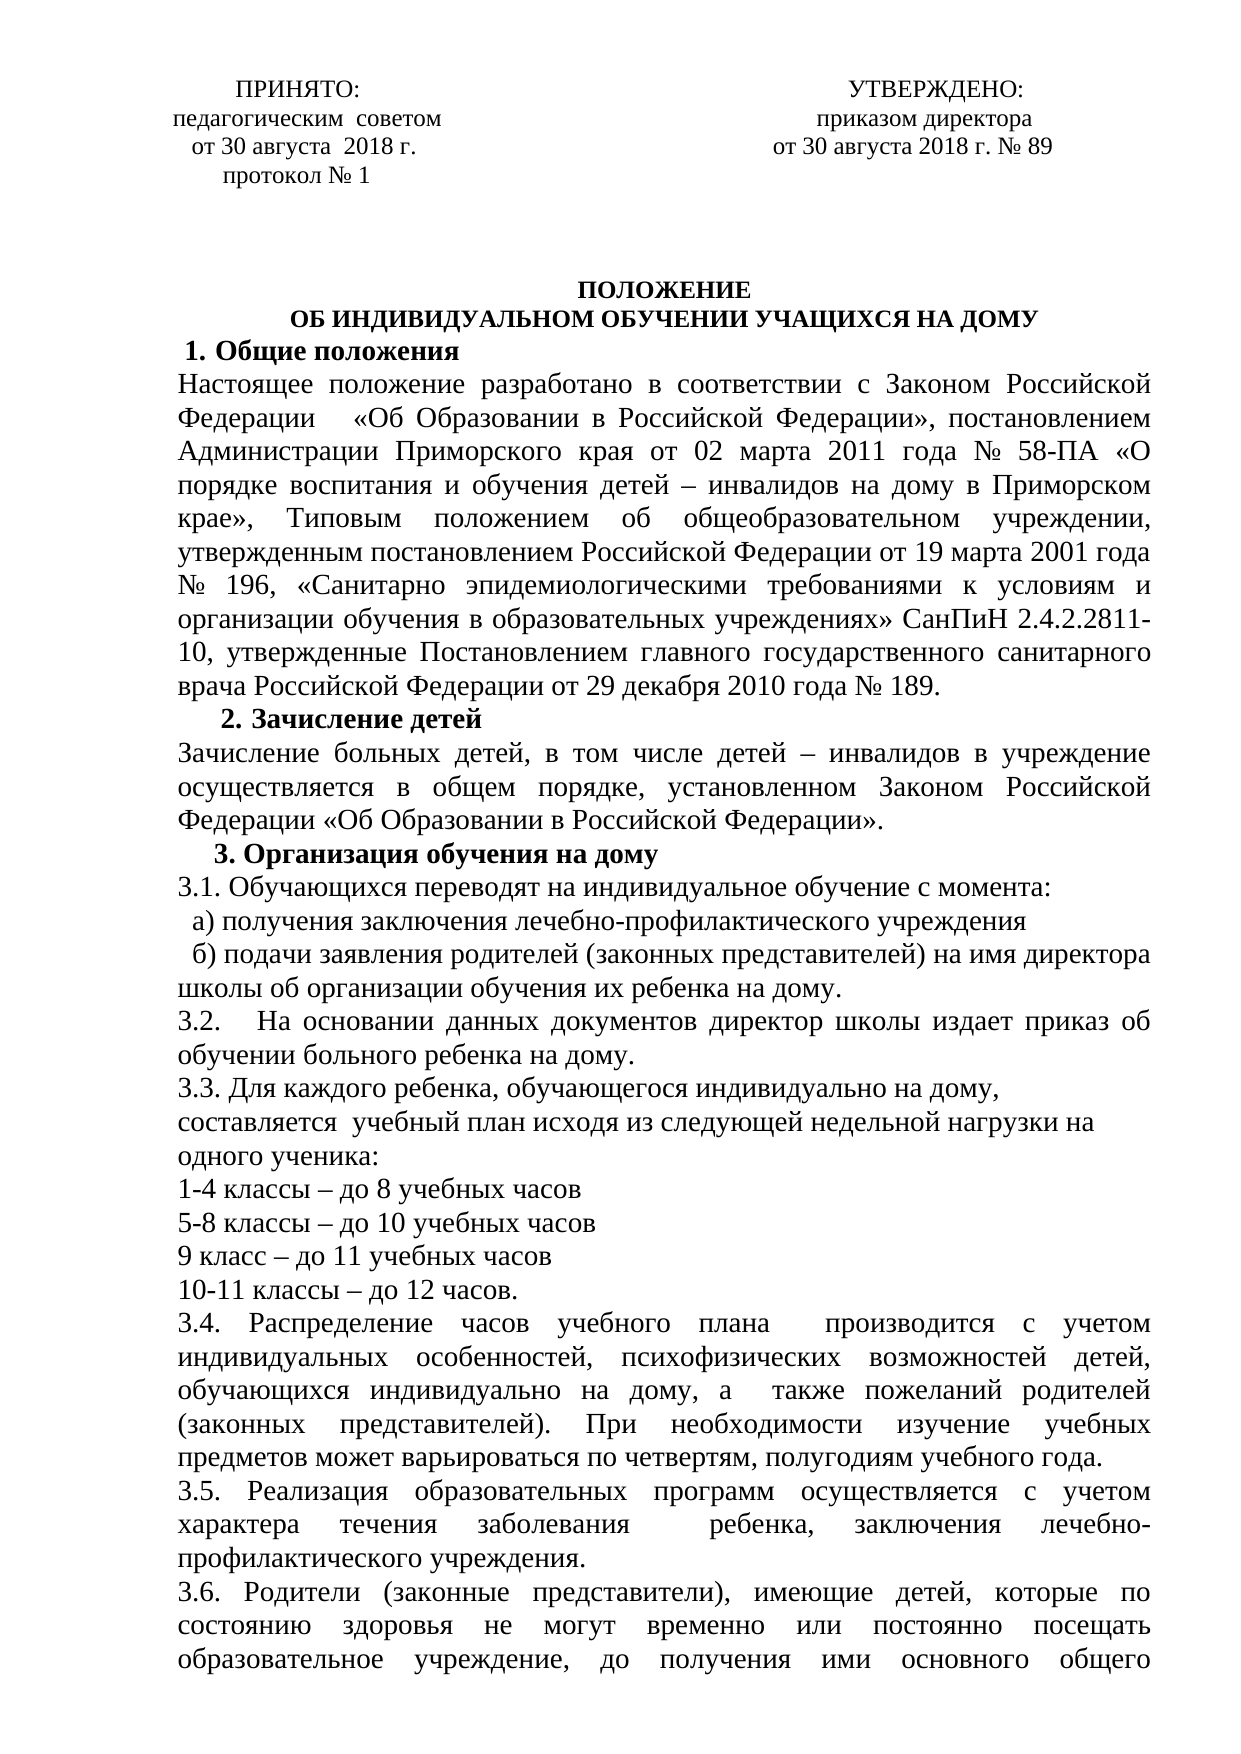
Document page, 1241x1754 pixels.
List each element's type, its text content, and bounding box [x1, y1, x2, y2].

text 3. Организация обучения на дому [177, 836, 1152, 869]
text 3.2. На основании данных документов директор школы издает приказ об обучении больного ребенка на дому. [177, 1003, 1152, 1071]
text 3.1. Обучающихся переводят на индивидуальное обучение с момента: [177, 869, 1152, 903]
text 9 класс – до 11 учебных часов [177, 1238, 1152, 1272]
text ПОЛОЖЕНИЕ [177, 275, 1152, 304]
text от 30 августа 2018 г. от 30 августа 2018 г. № 89 [148, 131, 1152, 160]
text Настоящее положение разработано в соответствии с Законом Российской Федерации «Об Образовании в Российской Федерации», постановлением Администрации Приморского края от 02 марта 2011 года № 58-ПА «О порядке воспитания и обучения детей – инвалидов на дому в Приморском крае», Типовым положением об общеобразовательном учреждении, утвержденным постановлением Российской Федерации от 19 марта 2001 года № 196, «Санитарно эпидемиологическими требованиями к условиям и организации обучения в образовательных учреждениях» СанПиН 2.4.2.2811-10, утвержденные Постановлением главного государственного санитарного врача Российской Федерации от 29 декабря 2010 года № 189. [177, 366, 1152, 702]
text 3.5. Реализация образовательных программ осуществляется с учетом характера течения заболевания ребенка, заключения лечебно-профилактического учреждения. [177, 1473, 1152, 1574]
text 5-8 классы – до 10 учебных часов [177, 1205, 1152, 1238]
text б) подачи заявления родителей (законных представителей) на имя директора школы об организации обучения их ребенка на дому. [177, 936, 1152, 1003]
text а) получения заключения лечебно-профилактического учреждения [177, 903, 1152, 936]
text протокол № 1 [148, 160, 1152, 189]
list Зачисление детей [177, 702, 1152, 735]
text 10-11 классы – до 12 часов. [177, 1272, 1152, 1305]
list Общие положения [177, 333, 1152, 366]
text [177, 1574, 1152, 1674]
text Зачисление больных детей, в том числе детей – инвалидов в учреждение осуществляется в общем порядке, установленном Законом Российской Федерации «Об Образовании в Российской Федерации». [177, 735, 1152, 836]
text 3.4. Распределение часов учебного плана производится с учетом индивидуальных особенностей, психофизических возможностей детей, обучающихся индивидуально на дому, а также пожеланий родителей (законных представителей). При необходимости изучение учебных предметов может варьироваться по четвертям, полугодиям учебного года. [177, 1305, 1152, 1473]
text ОБ ИНДИВИДУАЛЬНОМ ОБУЧЕНИИ УЧАЩИХСЯ НА ДОМУ [177, 304, 1152, 333]
text ПРИНЯТО: УТВЕРЖДЕНО: [148, 74, 1152, 103]
text педагогическим советом приказом директора [148, 103, 1152, 131]
text 3.3. Для каждого ребенка, обучающегося индивидуально на дому, составляется учебный план исходя из следующей недельной нагрузки на одного ученика: 1-4 классы – до 8 учебных часов [177, 1071, 1152, 1205]
